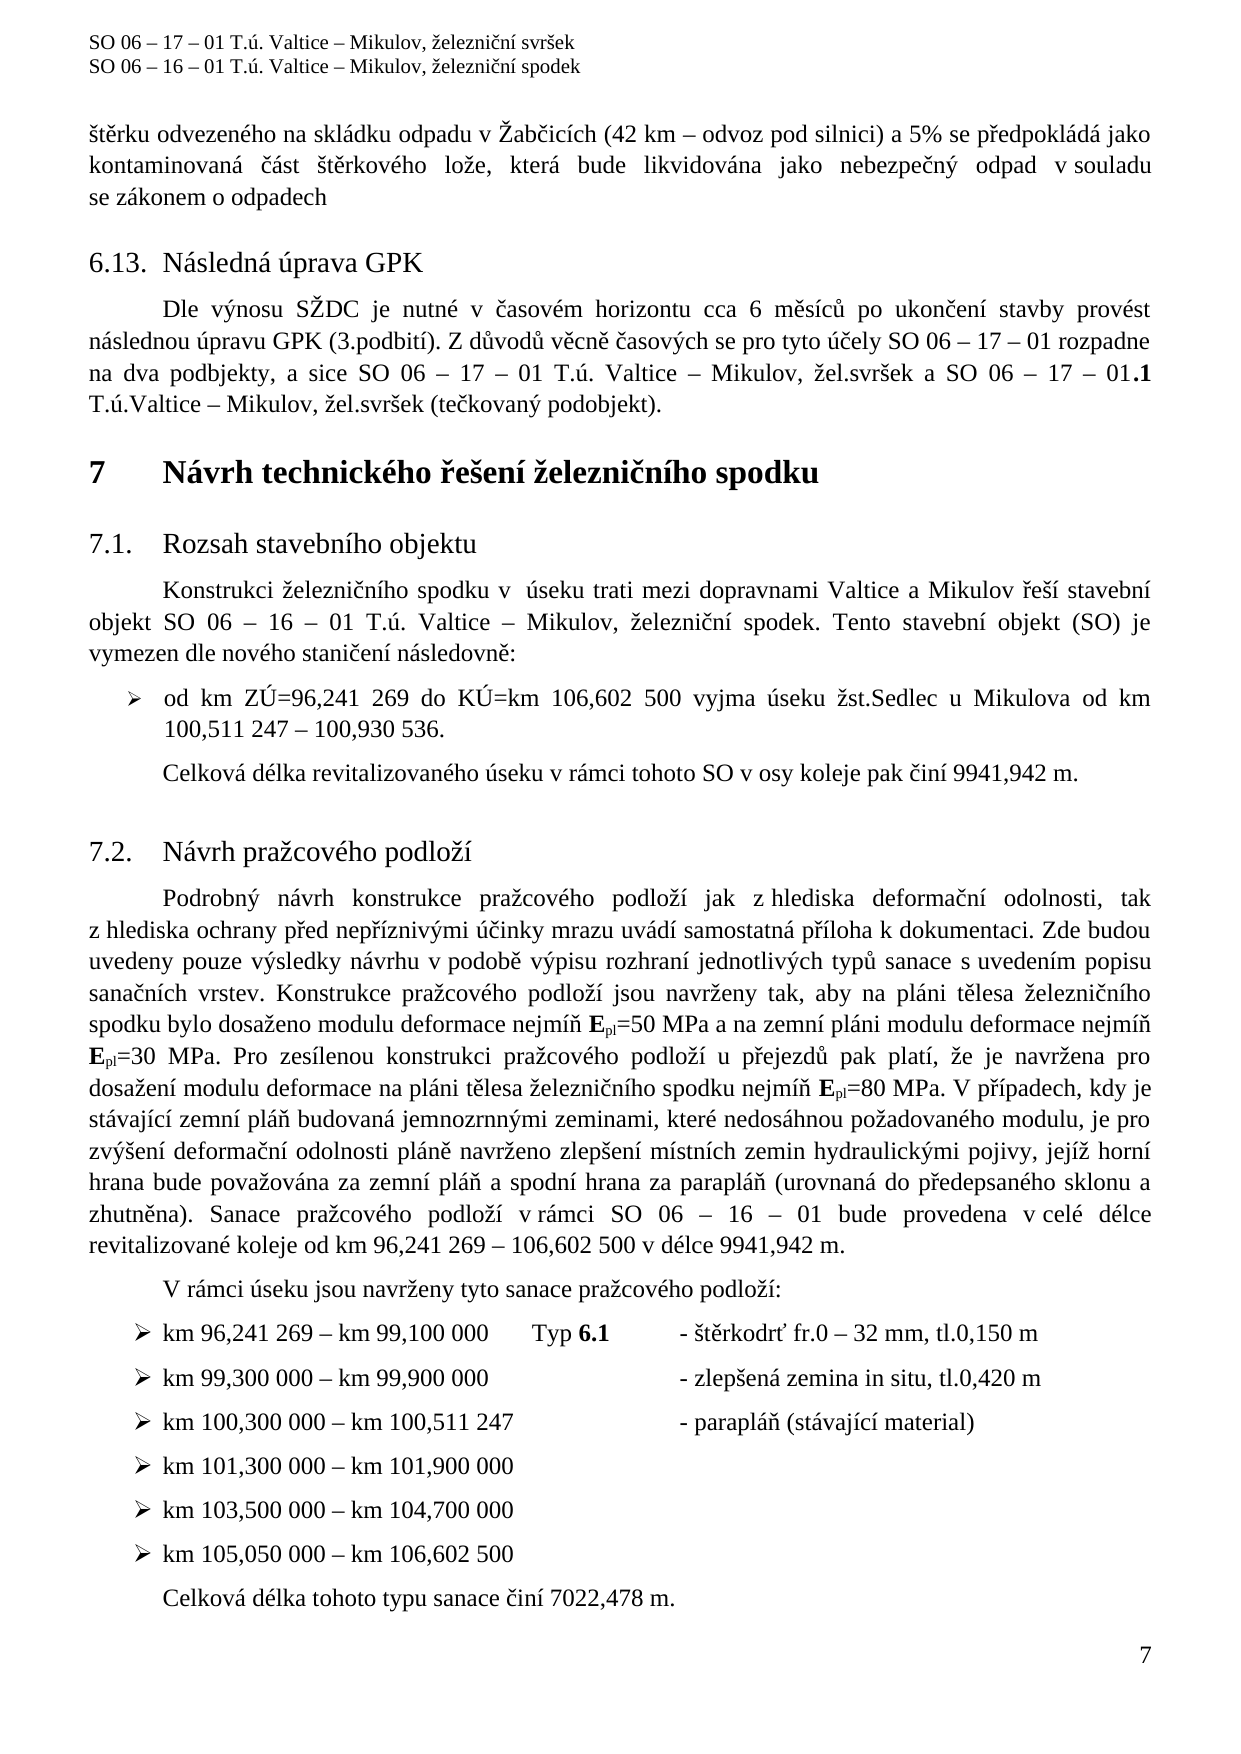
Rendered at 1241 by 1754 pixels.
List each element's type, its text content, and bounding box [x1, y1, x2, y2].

list km 99,300 000 – km 99,900 000 - zlepšená zemina in situ, tl.0,420 m [133, 1363, 1152, 1391]
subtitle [89, 119, 1152, 211]
list Dle výnosu SŽDC je nutné v časovém horizontu cca 6 měsíců po ukončení stavby provést následnou úpravu GPK (3.podbití). Z důvodů věcně časových se pro tyto účely SO 06 – 17 – 01 rozpadne na dva podbjekty, a sice SO 06 – 17 – 01 T.ú. Valtice – Mikulov, žel.svršek a SO 06 – 17 – 01.1 T.ú.Valtice – Mikulov, žel.svršek (tečkovaný podobjekt). [89, 294, 1152, 418]
text Celková délka tohoto typu sanace činí 7022,478 m. [89, 1583, 1152, 1612]
subtitle Následná úprava GPK [89, 245, 1152, 279]
list km 101,300 000 – km 101,900 000 [133, 1451, 1152, 1479]
text Konstrukci železničního spodku v úseku trati mezi dopravnami Valtice a Mikulov řeší stavební objekt SO 06 – 16 – 01 T.ú. Valtice – Mikulov, železniční spodek. Tento stavební objekt (SO) je vymezen dle nového staničení následovně: [89, 575, 1152, 667]
list km 105,050 000 – km 106,602 500 [133, 1539, 1152, 1568]
list km 103,500 000 – km 104,700 000 [133, 1495, 1152, 1523]
list km 96,241 269 – km 99,100 000 Typ 6.1 - štěrkodrť fr.0 – 32 mm, tl.0,150 m [133, 1318, 1152, 1347]
list km 100,300 000 – km 100,511 247 - parapláň (stávající material) [133, 1407, 1152, 1435]
text Celková délka revitalizovaného úseku v rámci tohoto SO v osy koleje pak činí 9941,942 m. [89, 758, 1152, 787]
text Podrobný návrh konstrukce pražcového podloží jak z hlediska deformační odolnosti, tak z hlediska ochrany před nepříznivými účinky mrazu uvádí samostatná příloha k dokumentaci. Zde budou uvedeny pouze výsledky návrhu v podobě výpisu rozhraní jednotlivých typů sanace s uvedením popisu sanačních vrstev. Konstrukce pražcového podloží jsou navrženy tak, aby na pláni tělesa železničního spodku bylo dosaženo modulu deformace nejmíň Epl=50 MPa a na zemní pláni modulu deformace nejmíň Epl=30 MPa. Pro zesílenou konstrukci pražcového podloží u přejezdů pak platí, že je navržena pro dosažení modulu deformace na pláni tělesa železničního spodku nejmíň Epl=80 MPa. V případech, kdy je stávající zemní pláň budovaná jemnozrnnými zeminami, které nedosáhnou požadovaného modulu, je pro zvýšení deformační odolnosti pláně navrženo zlepšení místních zemin hydraulickými pojivy, jejíž horní hrana bude považována za zemní pláň a spodní hrana za parapláň (urovnaná do předepsaného sklonu a zhutněna). Sanace pražcového podloží v rámci SO 06 – 16 – 01 bude provedena v celé délce revitalizované koleje od km 96,241 269 – 106,602 500 v délce 9941,942 m. [89, 883, 1152, 1259]
list od km ZÚ=96,241 269 do KÚ=km 106,602 500 vyjma úseku žst.Sedlec u Mikulova od km 100,511 247 – 100,930 536. [126, 683, 1152, 743]
subtitle Návrh technického řešení železničního spodku [89, 452, 1152, 491]
subtitle Návrh pražcového podloží [89, 834, 1152, 867]
subtitle Rozsah stavebního objektu [89, 526, 1152, 559]
text V rámci úseku jsou navrženy tyto sanace pražcového podloží: [89, 1274, 1152, 1303]
